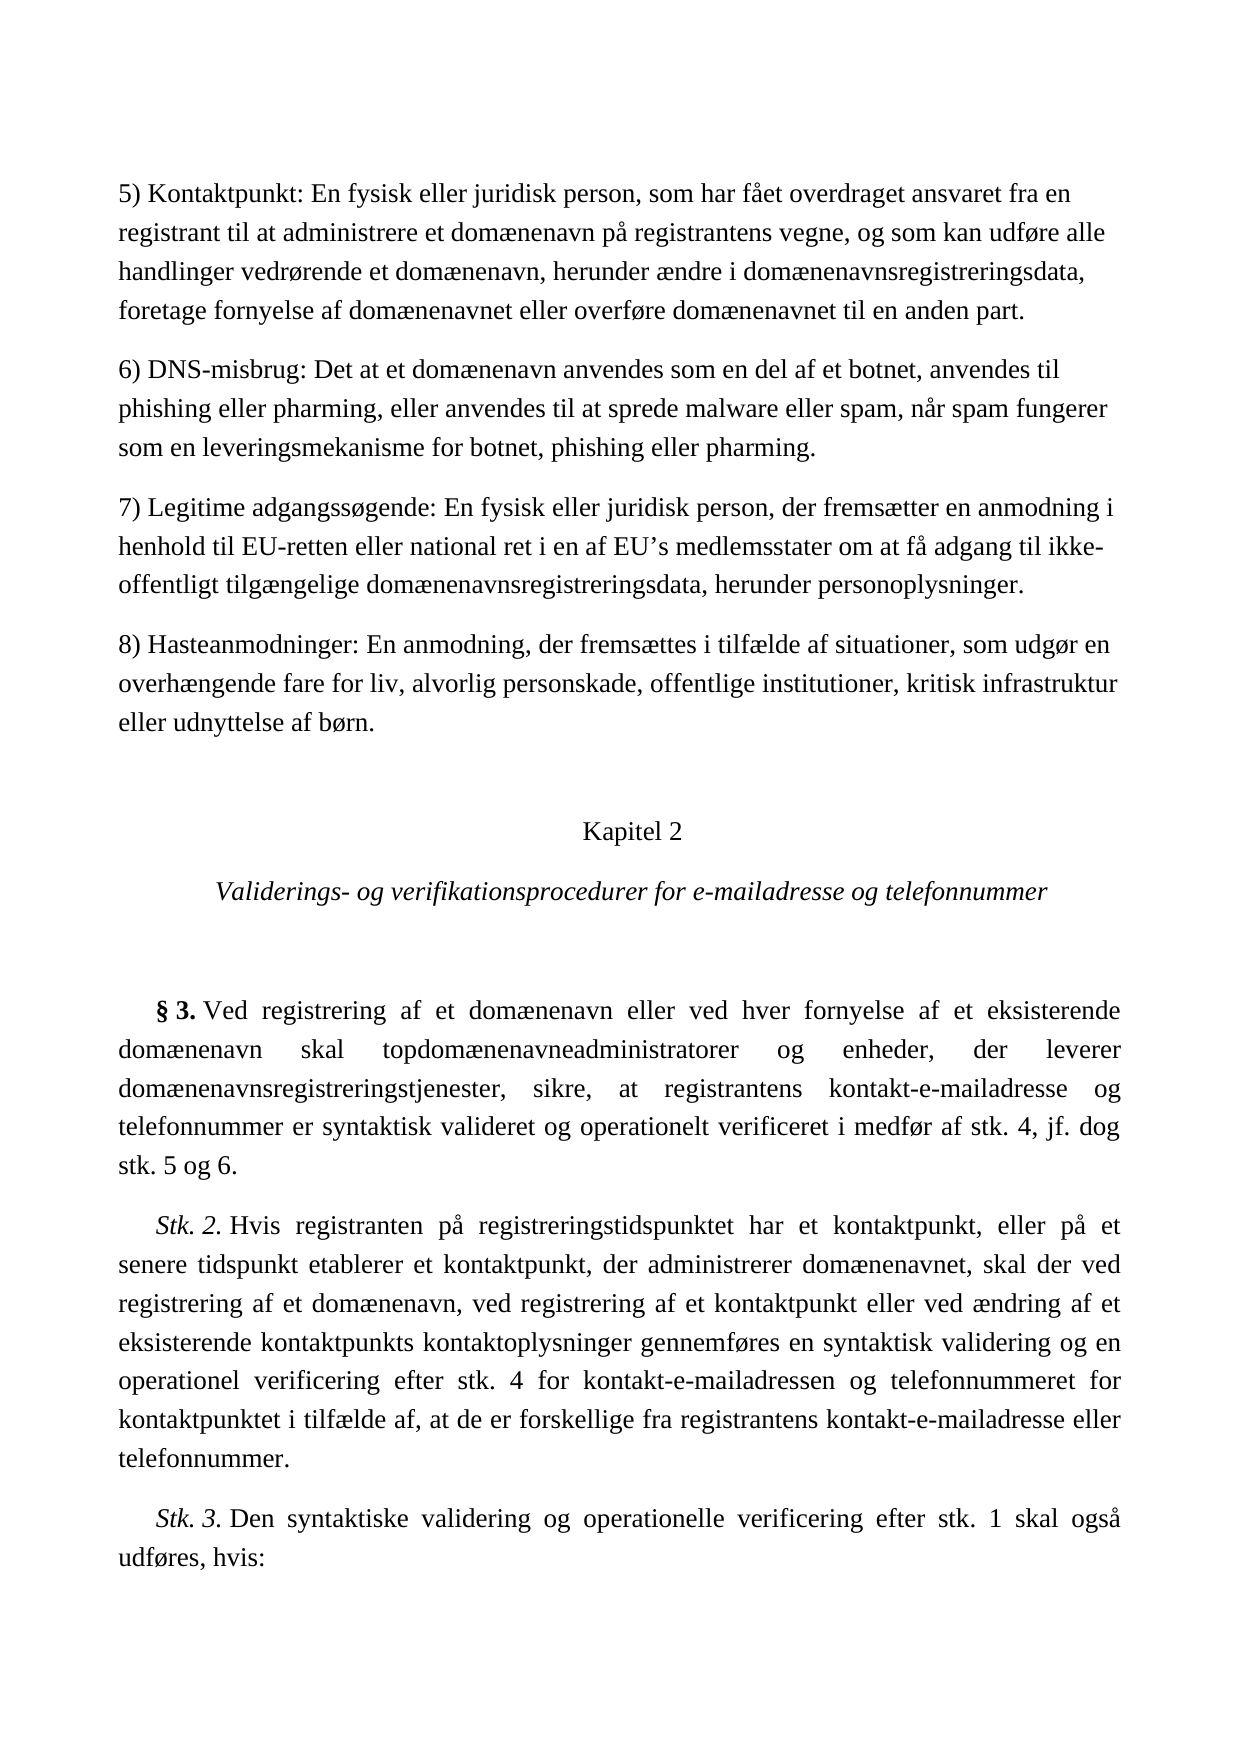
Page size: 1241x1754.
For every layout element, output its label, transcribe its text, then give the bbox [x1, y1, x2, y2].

text 6) DNS-misbrug: Det at et domænenavn anvendes som en del af et botnet, anvendes til phishing eller pharming, eller anvendes til at sprede malware eller spam, når spam fungerer som en leveringsmekanisme for botnet, phishing eller pharming. [118, 353, 1122, 462]
text 5) Kontaktpunkt: En fysisk eller juridisk person, som har fået overdraget ansvaret fra en registrant til at administrere et domænenavn på registrantens vegne, og som kan udføre alle handlinger vedrørende et domænenavn, herunder ændre i domænenavnsregistreringsdata, foretage fornyelse af domænenavnet eller overføre domænenavnet til en anden part. [118, 177, 1122, 325]
list Ved registrering af et domænenavn eller ved hver fornyelse af et eksisterende domænenavn skal topdomænenavneadministratorer og enheder, der leverer domænenavnsregistreringstjenester, sikre, at registrantens kontakt-e-mailadresse og telefonnummer er syntaktisk valideret og operationelt verificeret i medfør af stk. 4, jf. dog stk. 5 og 6. [118, 994, 1122, 1181]
list Hvis registranten på registreringstidspunktet har et kontaktpunkt, eller på et senere tidspunkt etablerer et kontaktpunkt, der administrerer domænenavnet, skal der ved registrering af et domænenavn, ved registrering af et kontaktpunkt eller ved ændring af et eksisterende kontaktpunkts kontaktoplysninger gennemføres en syntaktisk validering og en operationel verificering efter stk. 4 for kontakt-e-mailadressen og telefonnummeret for kontaktpunktet i tilfælde af, at de er forskellige fra registrantens kontakt-e-mailadresse eller telefonnummer. [118, 1209, 1122, 1473]
text Kapitel 2 [118, 815, 1122, 846]
text 8) Hasteanmodninger: En anmodning, der fremsættes i tilfælde af situationer, som udgør en overhængende fare for liv, alvorlig personskade, offentlige institutioner, kritisk infrastruktur eller udnyttelse af børn. [118, 628, 1122, 737]
text 7) Legitime adgangssøgende: En fysisk eller juridisk person, der fremsætter en anmodning i henhold til EU-retten eller national ret i en af EU’s medlemsstater om at få adgang til ikke-offentligt tilgængelige domænenavnsregistreringsdata, herunder personoplysninger. [118, 491, 1122, 600]
list Den syntaktiske validering og operationelle verificering efter stk. 1 skal også udføres, hvis: [118, 1502, 1122, 1572]
text Validerings- og verifikationsprocedurer for e-mailadresse og telefonnummer [118, 874, 1122, 906]
